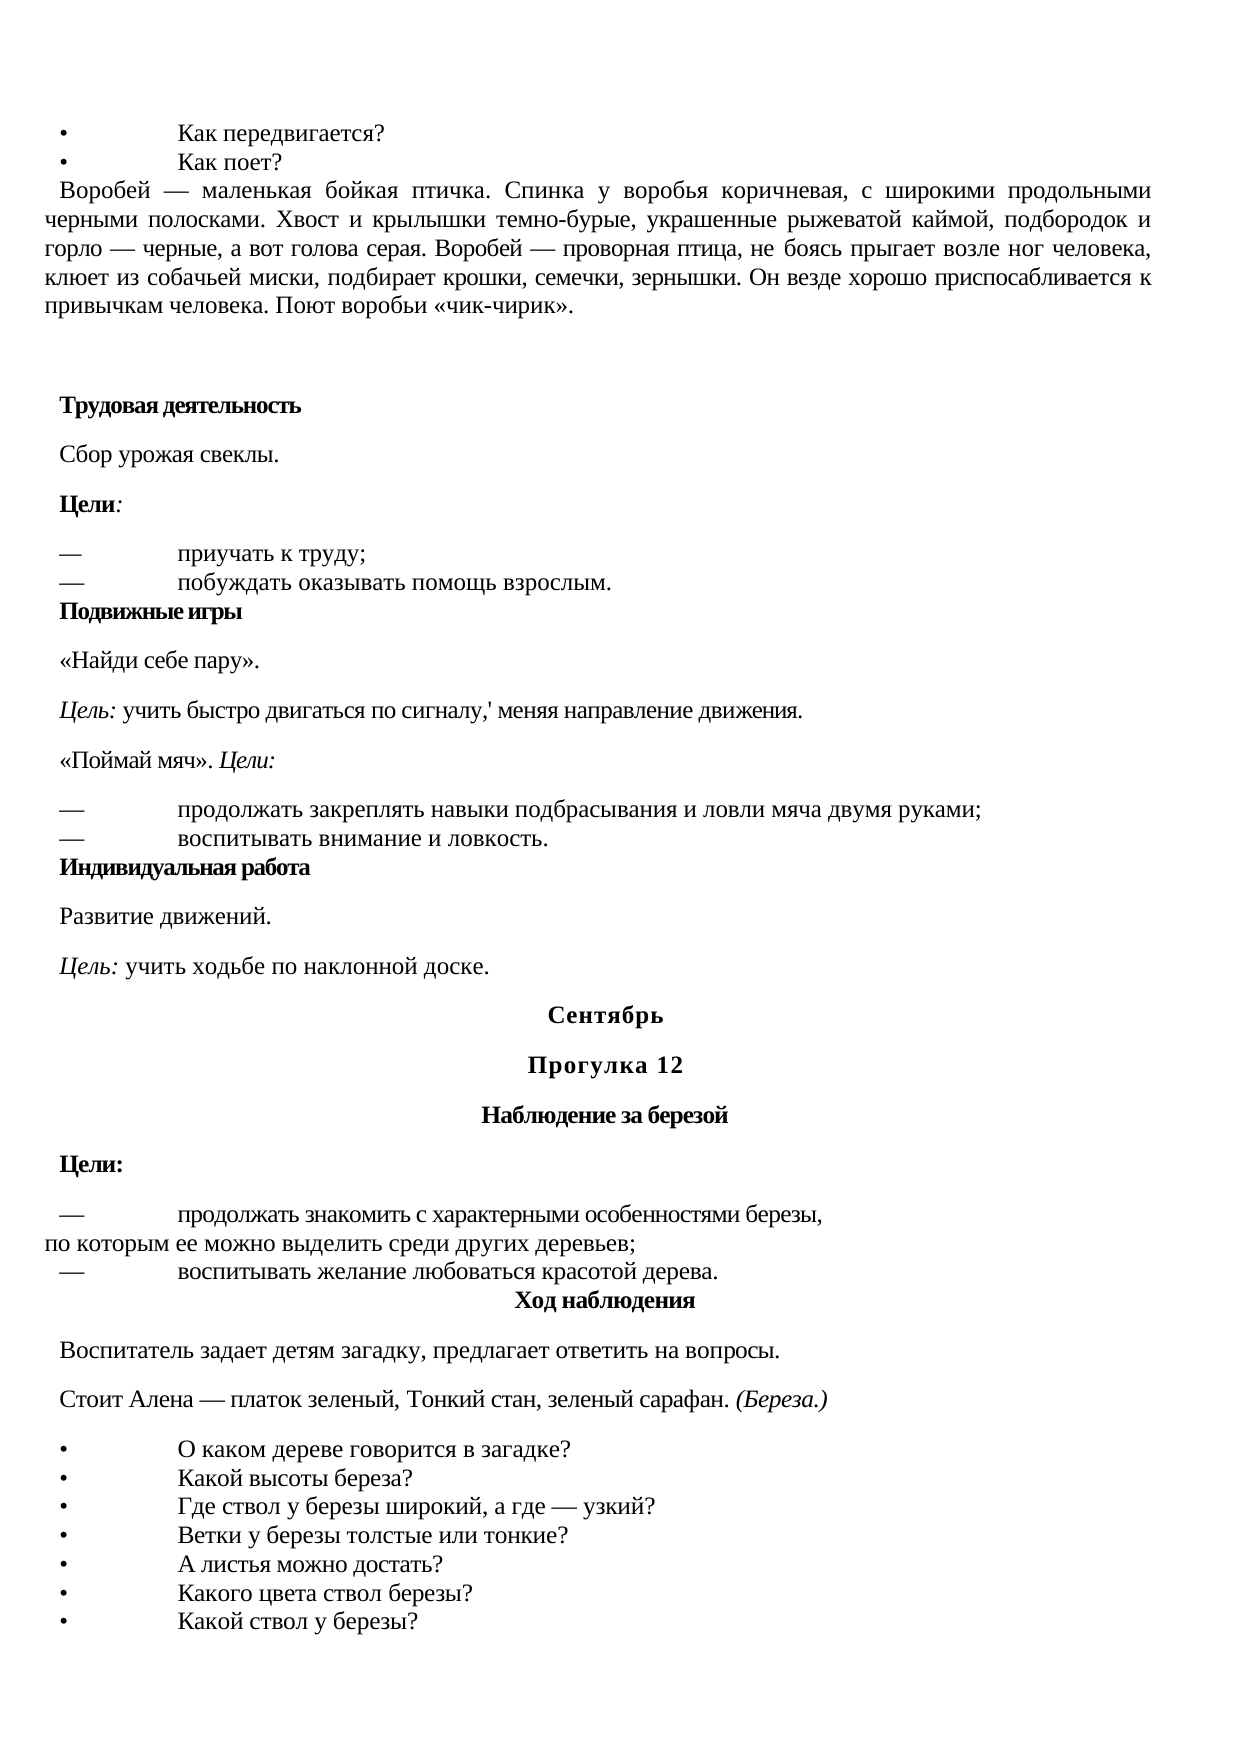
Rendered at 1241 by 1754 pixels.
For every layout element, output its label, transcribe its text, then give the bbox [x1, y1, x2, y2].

list Где ствол у березы широкий, а где — узкий? [44, 1491, 1152, 1520]
text Стоит Алена — платок зеленый, Тонкий стан, зеленый сарафан. (Береза.) [44, 1384, 1152, 1413]
text «Найди себе пару». [44, 646, 1152, 674]
list побуждать оказывать помощь взрослым. [44, 567, 1152, 596]
list О каком дереве говорится в загадке? [44, 1434, 1152, 1463]
text Развитие движений. [44, 901, 1152, 930]
list воспитывать желание любоваться красотой дерева. [44, 1256, 1152, 1285]
list Какого цвета ствол березы? [44, 1578, 1152, 1606]
list Как передвигается? [44, 118, 1152, 147]
text Цели: [44, 489, 1152, 518]
list продолжать знакомить с характерными особенностями березы, по которым ее можно выделить среди других деревьев; [44, 1199, 1152, 1256]
list продолжать закреплять навыки подбрасывания и ловли мяча двумя руками; [44, 794, 1152, 823]
text Воробей — маленькая бойкая птичка. Спинка у воробья коричневая, с широкими продольными черными полосками. Хвост и крылышки темно-бурые, украшенные рыжеватой каймой, подбородок и горло — черные, а вот голова серая. Воробей — проворная птица, не боясь прыгает возле ног человека, клюет из собачьей миски, подбирает крошки, семечки, зернышки. Он везде хорошо приспосабливается к привычкам человека. Поют воробьи «чик-чирик». [44, 176, 1152, 319]
text Цель: учить быстро двигаться по сигналу,' меняя направление движения. [44, 695, 1152, 724]
text Ход наблюдения [44, 1285, 1152, 1314]
text Подвижные игры [44, 596, 1152, 625]
text Воспитатель задает детям загадку, предлагает ответить на вопросы. [44, 1335, 1152, 1363]
text «Поймай мяч». Цели: [44, 745, 1152, 773]
text Индивидуальная работа [44, 852, 1152, 881]
text Прогулка 12 [44, 1050, 1152, 1079]
list Какой ствол у березы? [44, 1606, 1152, 1635]
text Наблюдение за березой [44, 1100, 1152, 1128]
list Как поет? [44, 147, 1152, 176]
list Какой высоты береза? [44, 1463, 1152, 1491]
text Сентябрь [44, 1001, 1152, 1029]
text Цель: учить ходьбе по наклонной доске. [44, 951, 1152, 980]
list воспитывать внимание и ловкость. [44, 823, 1152, 852]
list приучать к труду; [44, 538, 1152, 567]
text Цели: [44, 1149, 1152, 1178]
text Трудовая деятельность [44, 390, 1152, 418]
list А листья можно достать? [44, 1549, 1152, 1578]
list Ветки у березы толстые или тонкие? [44, 1520, 1152, 1549]
text Сбор урожая свеклы. [44, 439, 1152, 468]
